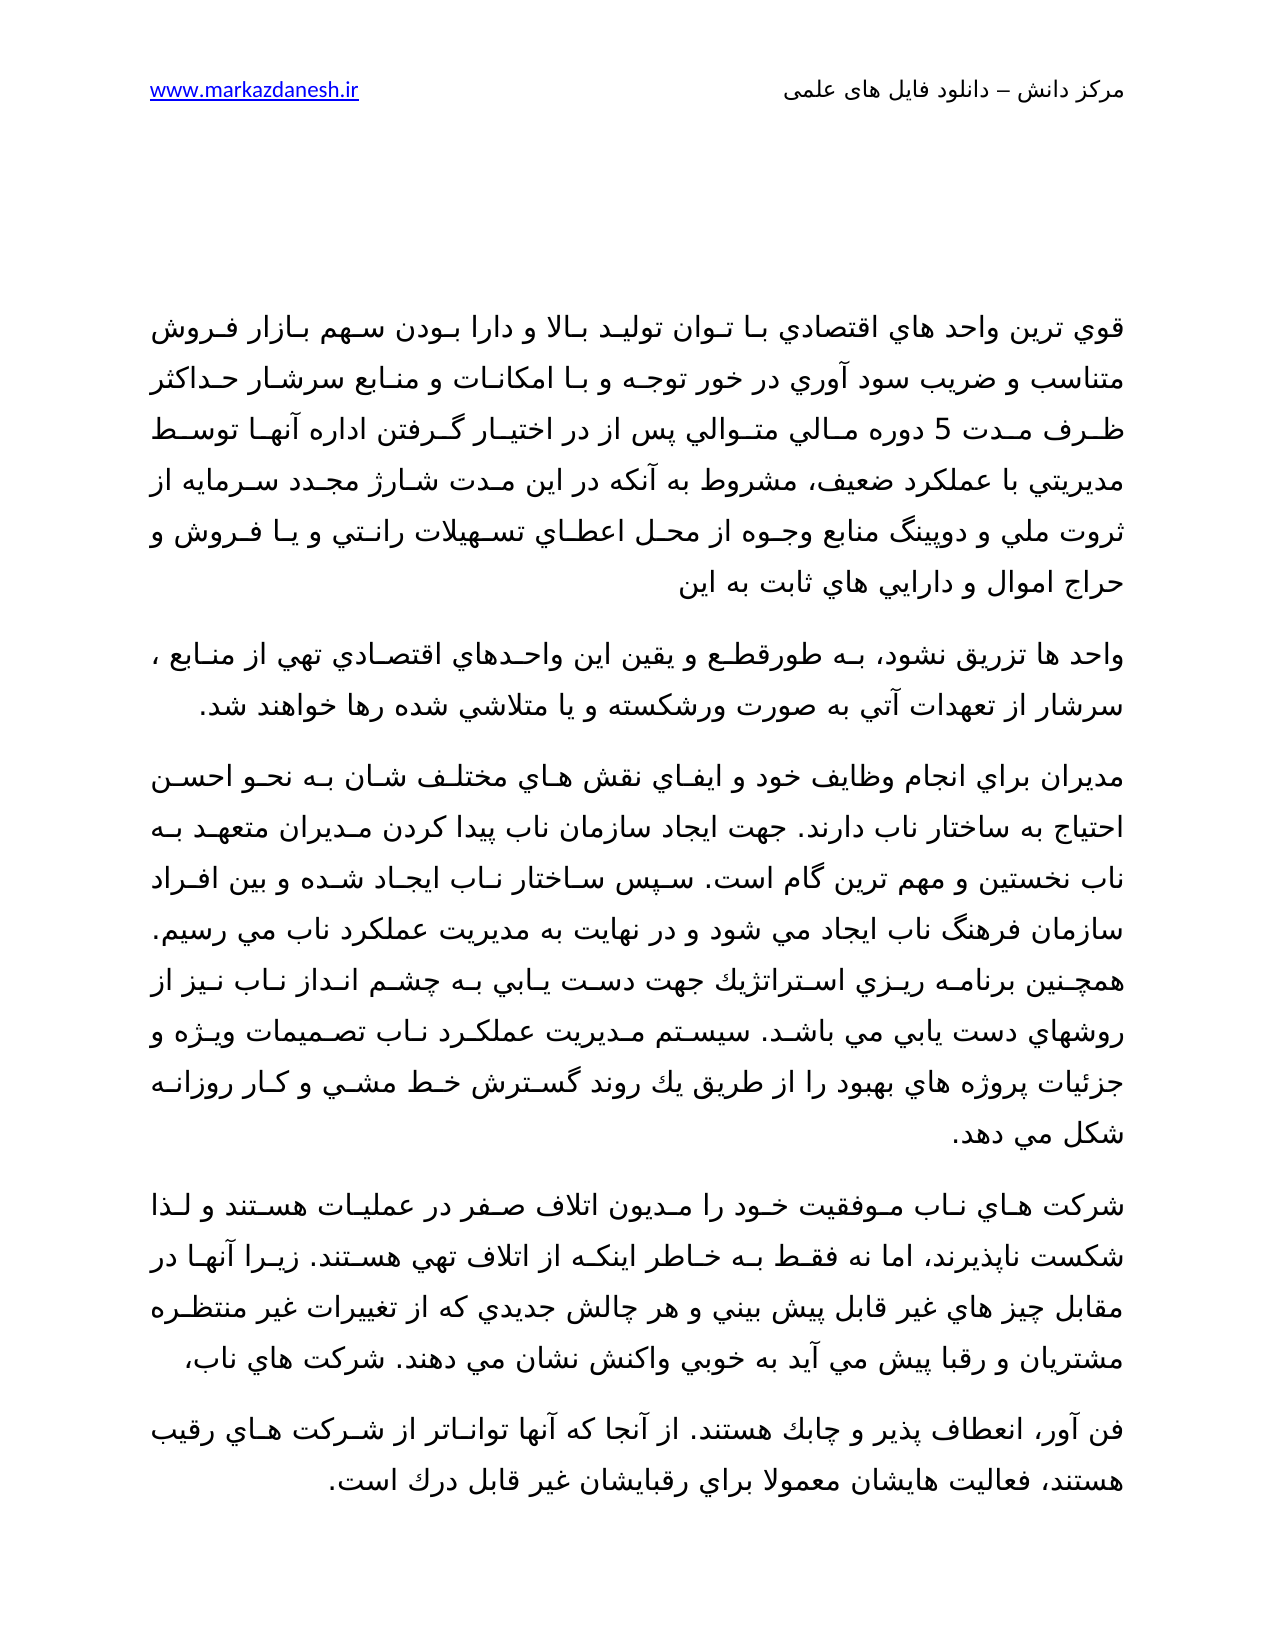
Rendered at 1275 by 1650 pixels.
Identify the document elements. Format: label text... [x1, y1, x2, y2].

text شركت هاي ناب موفقيت خود را مديون اتلاف صفر در عمليات هستند و لذا شكست ناپذيرند، اما نه فقط به خاطر اينكه از اتلاف تهي هستند. زيرا آنها در مقابل چيز هاي غير قابل پيش بيني و هر چالش جديدي كه از تغييرات غير منتظره مشتريان و رقبا پيش مي آيد به خوبي واكنش نشان مي دهند. شركت هاي ناب، [150, 1188, 1125, 1375]
text قوي ترين واحد هاي اقتصادي با توان توليد بالا و دارا بودن سهم بازار فروش متناسب و ضريب سود آوري در خور توجه و با امكانات و منابع سرشار حداكثر ظرف مدت 5 دوره مالي متوالي پس از در اختيار گرفتن اداره آنها توسط مديريتي با عملكرد ضعيف، مشروط به آنكه در اين مدت شارژ مجدد سرمايه از ثروت ملي و دوپينگ منابع وجوه از محل اعطاي تسهيلات رانتي و يا فروش و حراج اموال و دارايي هاي ثابت به اين [150, 311, 1125, 599]
text فن آور، انعطاف پذير و چابك هستند. از آنجا كه آنها تواناتر از شركت هاي رقيب هستند، فعاليت هايشان معمولا براي رقبايشان غير قابل درك است. [150, 1413, 1125, 1498]
text واحد ها تزريق نشود، به طورقطع و يقين اين واحدهاي اقتصادي تهي از منابع ، سرشار از تعهدات آتي به صورت ورشكسته و يا متلاشي شده رها خواهند شد. [150, 637, 1125, 722]
text مديران براي انجام وظايف خود و ايفاي نقش هاي مختلف شان به نحو احسن احتياج به ساختار ناب دارند. جهت ايجاد سازمان ناب پيدا كردن مديران متعهد به ناب نخستين و مهم ترين گام است. سپس ساختار ناب ايجاد شده و بين افراد سازمان فرهنگ ناب ايجاد مي شود و در نهايت به مديريت عملكرد ناب مي رسيم. همچنين برنامه ريزي استراتژيك جهت دست يابي به چشم انداز ناب نيز از روشهاي دست يابي مي باشد. سيستم مديريت عملكرد ناب تصميمات ويژه و جزئيات پروژه هاي بهبود را از طريق يك روند گسترش خط مشي و كار روزانه شكل مي دهد. [150, 760, 1125, 1150]
